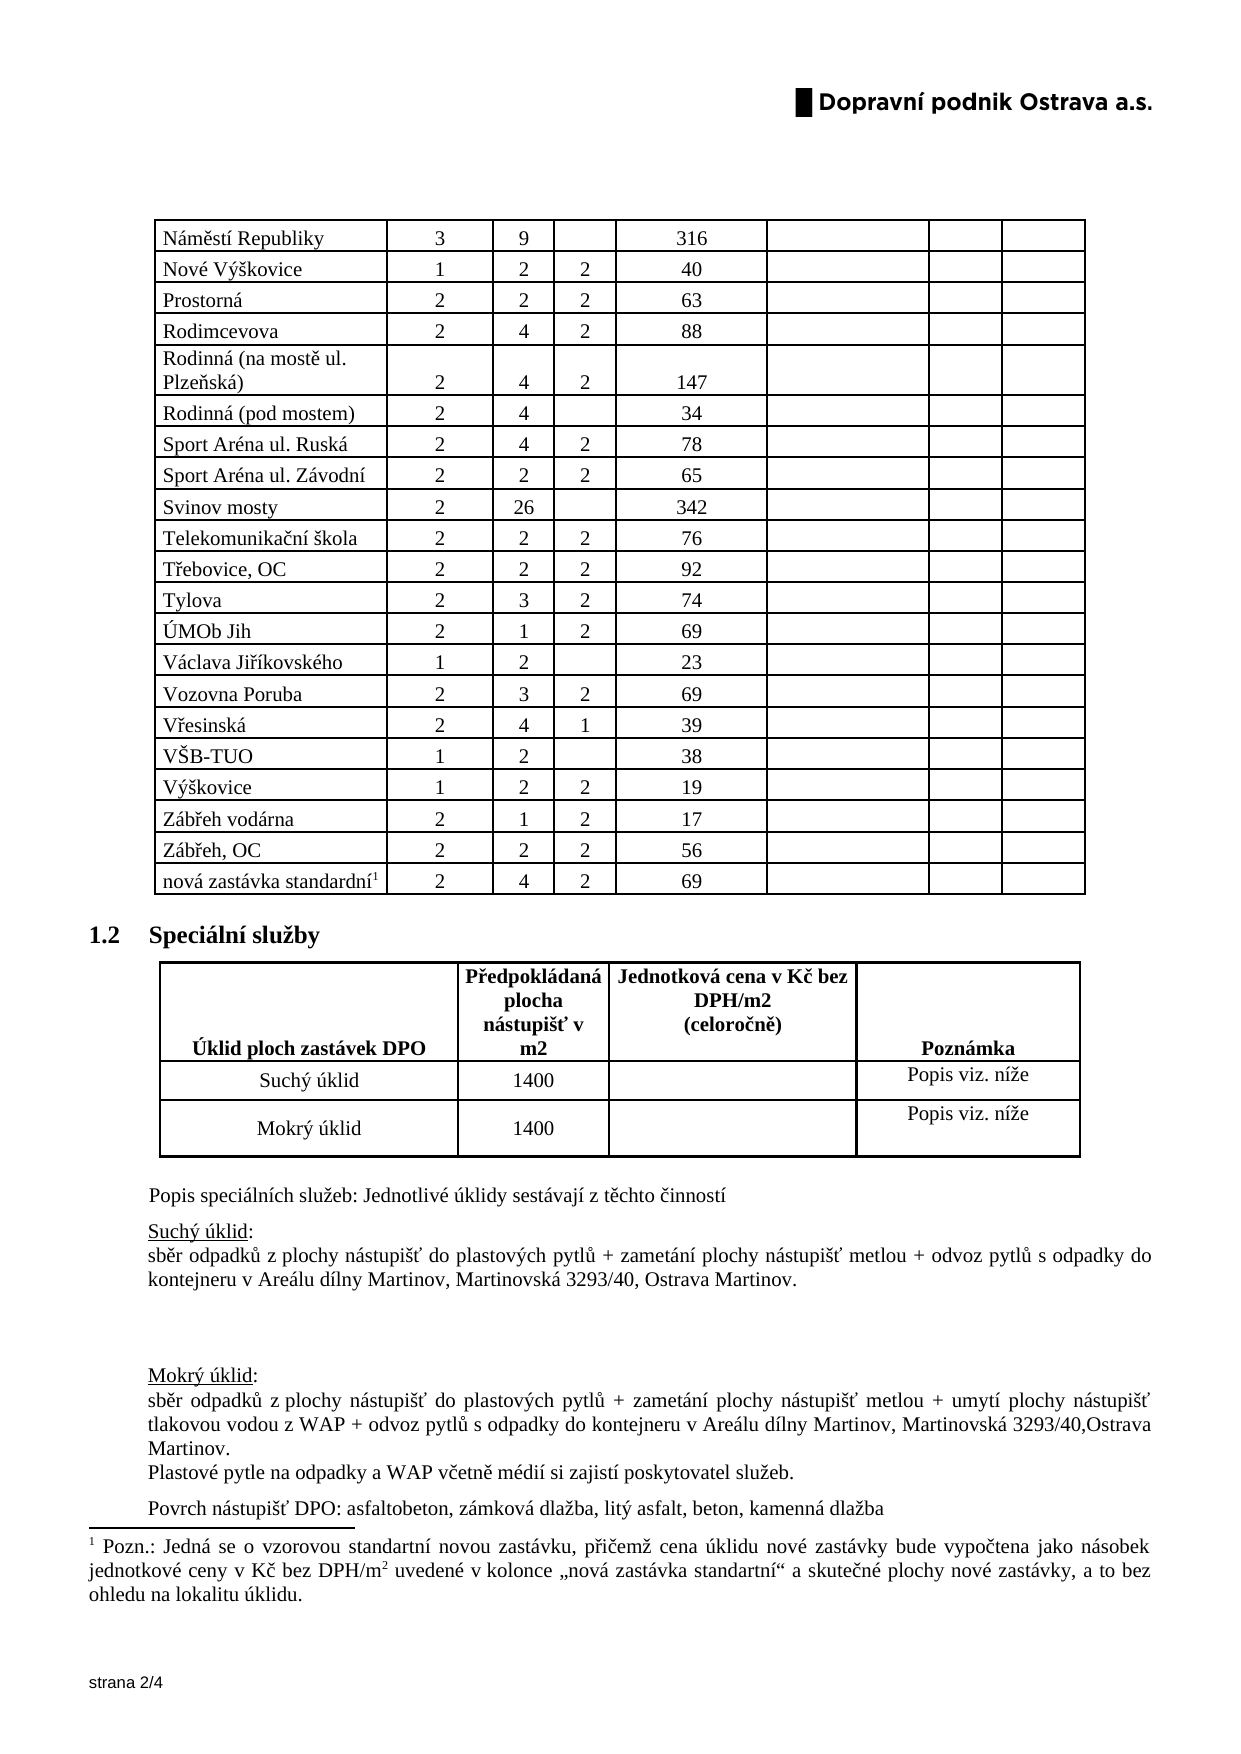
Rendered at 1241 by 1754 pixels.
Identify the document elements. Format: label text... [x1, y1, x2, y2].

table_cell 1 [555, 708, 615, 737]
table_cell [1003, 283, 1084, 312]
table_cell 2 [388, 283, 492, 312]
table_cell 342 [617, 490, 766, 519]
table_cell 4 [494, 314, 553, 343]
table_cell Zábřeh vodárna [156, 801, 386, 831]
table_cell 2 [555, 583, 615, 612]
table_cell [1003, 583, 1084, 612]
table_cell Rodinná (na mostě ul. Plzeňská) [156, 346, 386, 394]
table_cell 17 [617, 801, 766, 831]
table_cell [768, 864, 928, 893]
table_cell 1 [494, 801, 553, 831]
table_cell [930, 458, 1001, 487]
table_cell [930, 396, 1001, 425]
table_cell 2 [388, 614, 492, 643]
table_cell 69 [617, 614, 766, 643]
table_cell VŠB-TUO [156, 739, 386, 768]
table_cell 2 [388, 521, 492, 550]
table_cell 2 [494, 739, 553, 768]
table_cell [1003, 833, 1084, 862]
table_cell 3 [494, 583, 553, 612]
table_cell 92 [617, 552, 766, 581]
table_cell Sport Aréna ul. Závodní [156, 458, 386, 487]
table_cell 69 [617, 676, 766, 706]
table_cell [768, 583, 928, 612]
table_cell [1003, 427, 1084, 456]
table_cell 1400 [459, 1062, 608, 1099]
table_cell 2 [388, 346, 492, 394]
table_cell 63 [617, 283, 766, 312]
table_cell 2 [555, 283, 615, 312]
table_cell 1 [494, 614, 553, 643]
table_cell 2 [388, 676, 492, 706]
table_cell 69 [617, 864, 766, 893]
table_cell [610, 1101, 855, 1155]
table_cell [768, 708, 928, 737]
subtitle Speciální služby [89, 920, 1152, 949]
table_header Jednotková cena v Kč bez DPH/m2 (celoročně) [610, 964, 855, 1060]
table_cell 38 [617, 739, 766, 768]
text Povrch nástupišť DPO: asfaltobeton, zámková dlažba, litý asfalt, beton, kamenná dlažba [148, 1496, 1152, 1520]
table_cell Třebovice, OC [156, 552, 386, 581]
table_cell 76 [617, 521, 766, 550]
table_cell [930, 490, 1001, 519]
table_cell [555, 396, 615, 425]
table_cell 2 [555, 252, 615, 281]
table_cell [1003, 346, 1084, 394]
table_cell [1003, 521, 1084, 550]
table_cell 2 [388, 801, 492, 831]
table_cell 2 [388, 314, 492, 343]
table_cell [930, 583, 1001, 612]
table_cell 4 [494, 864, 553, 893]
table_cell 2 [388, 583, 492, 612]
table_cell [555, 645, 615, 674]
table_cell [930, 346, 1001, 394]
table_cell [1003, 770, 1084, 799]
table_cell 23 [617, 645, 766, 674]
table_cell [555, 739, 615, 768]
table_cell [930, 427, 1001, 456]
table_cell [930, 314, 1001, 343]
table_cell [1003, 864, 1084, 893]
table_cell 2 [555, 458, 615, 487]
table_cell [1003, 708, 1084, 737]
table_cell 78 [617, 427, 766, 456]
table_cell [768, 521, 928, 550]
table_cell 4 [494, 346, 553, 394]
table_header Úklid ploch zastávek DPO [161, 964, 457, 1060]
table_cell Popis viz. níže [858, 1062, 1079, 1099]
table_cell [555, 490, 615, 519]
table_cell 2 [555, 552, 615, 581]
table_cell 2 [388, 458, 492, 487]
table_cell [930, 521, 1001, 550]
table_cell Nové Výškovice [156, 252, 386, 281]
table_cell [1003, 739, 1084, 768]
table_cell 39 [617, 708, 766, 737]
table_cell [930, 676, 1001, 706]
table_header Předpokládaná plocha nástupišť v m2 [459, 964, 608, 1060]
table_cell [1003, 614, 1084, 643]
table_cell [555, 221, 615, 250]
table_cell [768, 346, 928, 394]
table_cell Zábřeh, OC [156, 833, 386, 862]
table_cell [610, 1062, 855, 1099]
table_cell [930, 739, 1001, 768]
table_cell [768, 739, 928, 768]
table_cell [930, 645, 1001, 674]
table_cell 147 [617, 346, 766, 394]
text Plastové pytle na odpadky a WAP včetně médií si zajistí poskytovatel služeb. [148, 1460, 1152, 1484]
table_cell [930, 552, 1001, 581]
table_cell [768, 770, 928, 799]
table_cell 1400 [459, 1101, 608, 1155]
table_cell 4 [494, 396, 553, 425]
table_cell Vozovna Poruba [156, 676, 386, 706]
table_cell [768, 676, 928, 706]
table_cell [768, 645, 928, 674]
table_cell [768, 396, 928, 425]
table_cell 2 [494, 833, 553, 862]
table_cell 2 [494, 770, 553, 799]
table_cell 4 [494, 427, 553, 456]
table_cell Výškovice [156, 770, 386, 799]
table_cell 2 [555, 314, 615, 343]
table_cell [930, 833, 1001, 862]
table_cell Svinov mosty [156, 490, 386, 519]
table_cell 2 [388, 708, 492, 737]
table_cell [1003, 676, 1084, 706]
table_cell [768, 490, 928, 519]
table_cell [930, 708, 1001, 737]
table_cell 2 [388, 833, 492, 862]
table_cell 40 [617, 252, 766, 281]
table_cell 1 [388, 252, 492, 281]
table_cell [768, 552, 928, 581]
table_cell [768, 283, 928, 312]
table_cell [1003, 645, 1084, 674]
table_cell [768, 458, 928, 487]
table_cell [930, 614, 1001, 643]
picture [795, 88, 1152, 117]
table_cell 1 [388, 770, 492, 799]
subtitle Suchý úklid: [148, 1219, 1152, 1243]
table_cell Popis viz. níže [858, 1101, 1079, 1155]
table_cell 2 [555, 614, 615, 643]
table_cell 2 [555, 521, 615, 550]
table_cell 2 [494, 458, 553, 487]
table_cell [768, 427, 928, 456]
table_cell [768, 833, 928, 862]
table_cell [930, 221, 1001, 250]
table_cell 26 [494, 490, 553, 519]
table_cell [768, 252, 928, 281]
table_cell [1003, 552, 1084, 581]
table_cell 2 [494, 283, 553, 312]
table_cell Náměstí Republiky [156, 221, 386, 250]
table_cell [930, 252, 1001, 281]
table_cell [1003, 458, 1084, 487]
table_cell Rodinná (pod mostem) [156, 396, 386, 425]
table_cell 2 [388, 490, 492, 519]
table_cell 2 [555, 864, 615, 893]
table_cell Václava Jiříkovského [156, 645, 386, 674]
table_cell [930, 283, 1001, 312]
table_cell [1003, 801, 1084, 831]
table_cell 4 [494, 708, 553, 737]
subtitle sběr odpadků z plochy nástupišť do plastových pytlů + zametání plochy nástupišť metlou + odvoz pytlů s odpadky do kontejneru v Areálu dílny Martinov, Martinovská 3293/40, Ostrava Martinov. [148, 1243, 1152, 1291]
table_cell [930, 864, 1001, 893]
table_cell 1 [388, 739, 492, 768]
table_cell 2 [555, 801, 615, 831]
text Mokrý úklid: [148, 1363, 1152, 1387]
table_cell Suchý úklid [161, 1062, 457, 1099]
table_cell 2 [494, 552, 553, 581]
table_cell 9 [494, 221, 553, 250]
table_cell [768, 614, 928, 643]
table_cell [1003, 252, 1084, 281]
table_cell Rodimcevova [156, 314, 386, 343]
table_cell 74 [617, 583, 766, 612]
subtitle Popis speciálních služeb: Jednotlivé úklidy sestávají z těchto činností [149, 1182, 1152, 1207]
table_cell 2 [555, 770, 615, 799]
table_cell 2 [555, 676, 615, 706]
table_cell 2 [555, 427, 615, 456]
table_cell Tylova [156, 583, 386, 612]
table_cell Telekomunikační škola [156, 521, 386, 550]
table_cell [1003, 490, 1084, 519]
table_cell Vřesinská [156, 708, 386, 737]
table_cell 3 [494, 676, 553, 706]
table_cell 88 [617, 314, 766, 343]
table_cell [768, 801, 928, 831]
table_cell 65 [617, 458, 766, 487]
table_cell ÚMOb Jih [156, 614, 386, 643]
table_cell 2 [555, 346, 615, 394]
table_cell [930, 801, 1001, 831]
table_cell 316 [617, 221, 766, 250]
table_cell 19 [617, 770, 766, 799]
table_cell [930, 770, 1001, 799]
table_cell [1003, 221, 1084, 250]
table_header Poznámka [858, 964, 1079, 1060]
table_cell 2 [494, 521, 553, 550]
table_cell [768, 221, 928, 250]
table_cell 2 [494, 645, 553, 674]
table_cell 2 [388, 427, 492, 456]
table_cell 2 [555, 833, 615, 862]
table_cell 1 [388, 645, 492, 674]
table_cell [768, 314, 928, 343]
table_cell 3 [388, 221, 492, 250]
table_cell 56 [617, 833, 766, 862]
table_cell nová zastávka standardní [156, 864, 386, 893]
table_cell Mokrý úklid [161, 1101, 457, 1155]
table_cell 2 [494, 252, 553, 281]
table_cell 2 [388, 396, 492, 425]
table_cell 2 [388, 552, 492, 581]
table_cell [1003, 396, 1084, 425]
table_cell Prostorná [156, 283, 386, 312]
table_cell 2 [388, 864, 492, 893]
table_cell Sport Aréna ul. Ruská [156, 427, 386, 456]
table_cell 34 [617, 396, 766, 425]
table_cell [1003, 314, 1084, 343]
text sběr odpadků z plochy nástupišť do plastových pytlů + zametání plochy nástupišť metlou + umytí plochy nástupišť tlakovou vodou z WAP + odvoz pytlů s odpadky do kontejneru v Areálu dílny Martinov, Martinovská 3293/40,Ostrava Martinov. [148, 1387, 1152, 1460]
